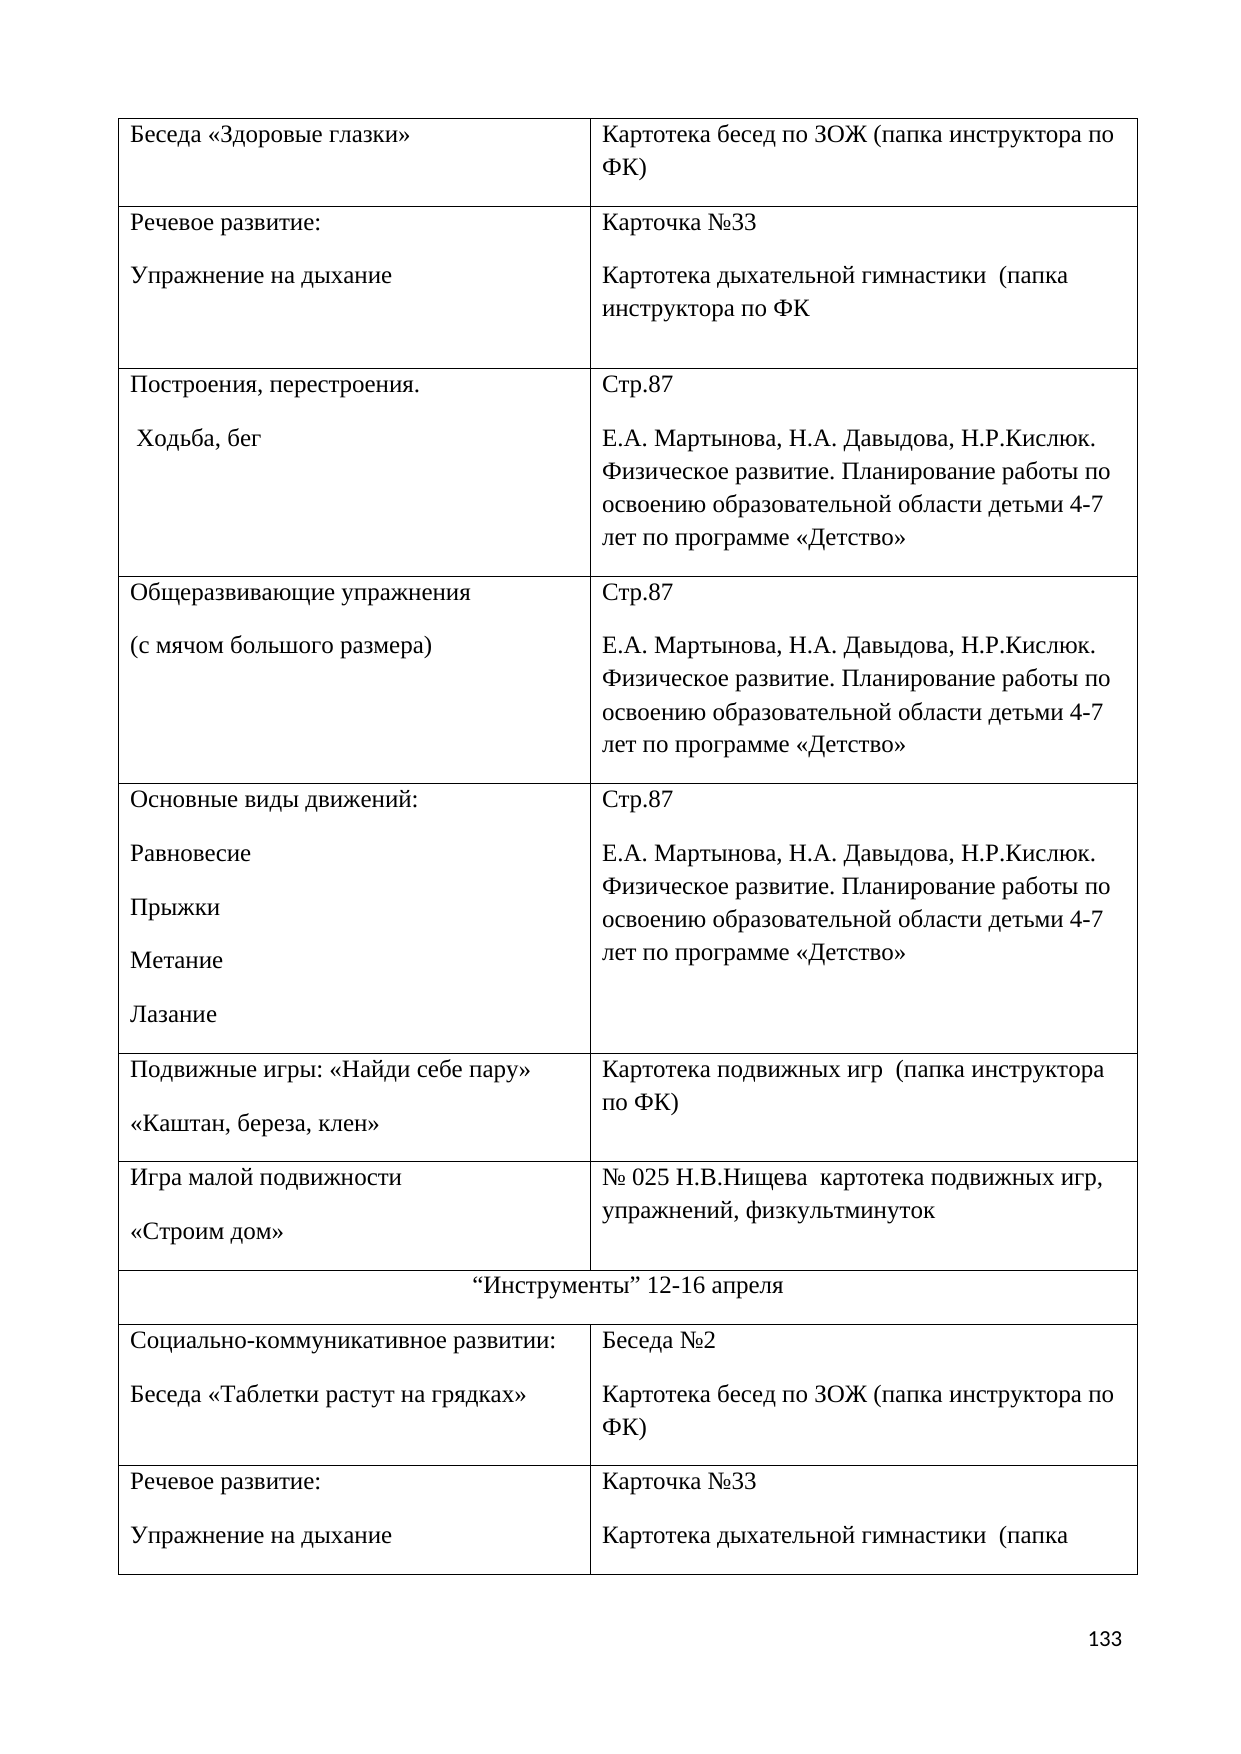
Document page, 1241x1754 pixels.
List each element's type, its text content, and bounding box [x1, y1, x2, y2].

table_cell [119, 119, 590, 206]
table_cell Стр.87 Е.А. Мартынова, Н.А. Давыдова, Н.Р.Кислюк. Физическое развитие. Планирование работы по освоению образовательной области детьми 4-7 лет по программе «Детство» [591, 784, 1137, 1053]
table_cell Стр.87 Е.А. Мартынова, Н.А. Давыдова, Н.Р.Кислюк. Физическое развитие. Планирование работы по освоению образовательной области детьми 4-7 лет по программе «Детство» [591, 577, 1137, 783]
table_cell Беседа №2 Картотека бесед по ЗОЖ (папка инструктора по ФК) [591, 1325, 1137, 1465]
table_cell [591, 1466, 1137, 1574]
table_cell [119, 1466, 590, 1574]
table_cell Основные виды движений: Равновесие Прыжки Метание Лазание [119, 784, 590, 1053]
table_cell Стр.87 Е.А. Мартынова, Н.А. Давыдова, Н.Р.Кислюк. Физическое развитие. Планирование работы по освоению образовательной области детьми 4-7 лет по программе «Детство» [591, 369, 1137, 576]
table_cell “Инструменты” 12-16 апреля [119, 1271, 1137, 1324]
table_cell Игра малой подвижности «Строим дом» [119, 1162, 590, 1269]
table_cell Карточка №33 Картотека дыхательной гимнастики (папка инструктора по ФК [591, 207, 1137, 368]
table_cell Построения, перестроения. Ходьба, бег [119, 369, 590, 576]
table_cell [591, 119, 1137, 206]
table_cell Речевое развитие: Упражнение на дыхание [119, 207, 590, 368]
table_cell Картотека подвижных игр (папка инструктора по ФК) [591, 1054, 1137, 1161]
table_cell Общеразвивающие упражнения (с мячом большого размера) [119, 577, 590, 783]
table_cell № 025 Н.В.Нищева картотека подвижных игр, упражнений, физкультминуток [591, 1162, 1137, 1269]
table_cell Социально-коммуникативное развитии: Беседа «Таблетки растут на грядках» [119, 1325, 590, 1465]
table_cell Подвижные игры: «Найди себе пару» «Каштан, береза, клен» [119, 1054, 590, 1161]
